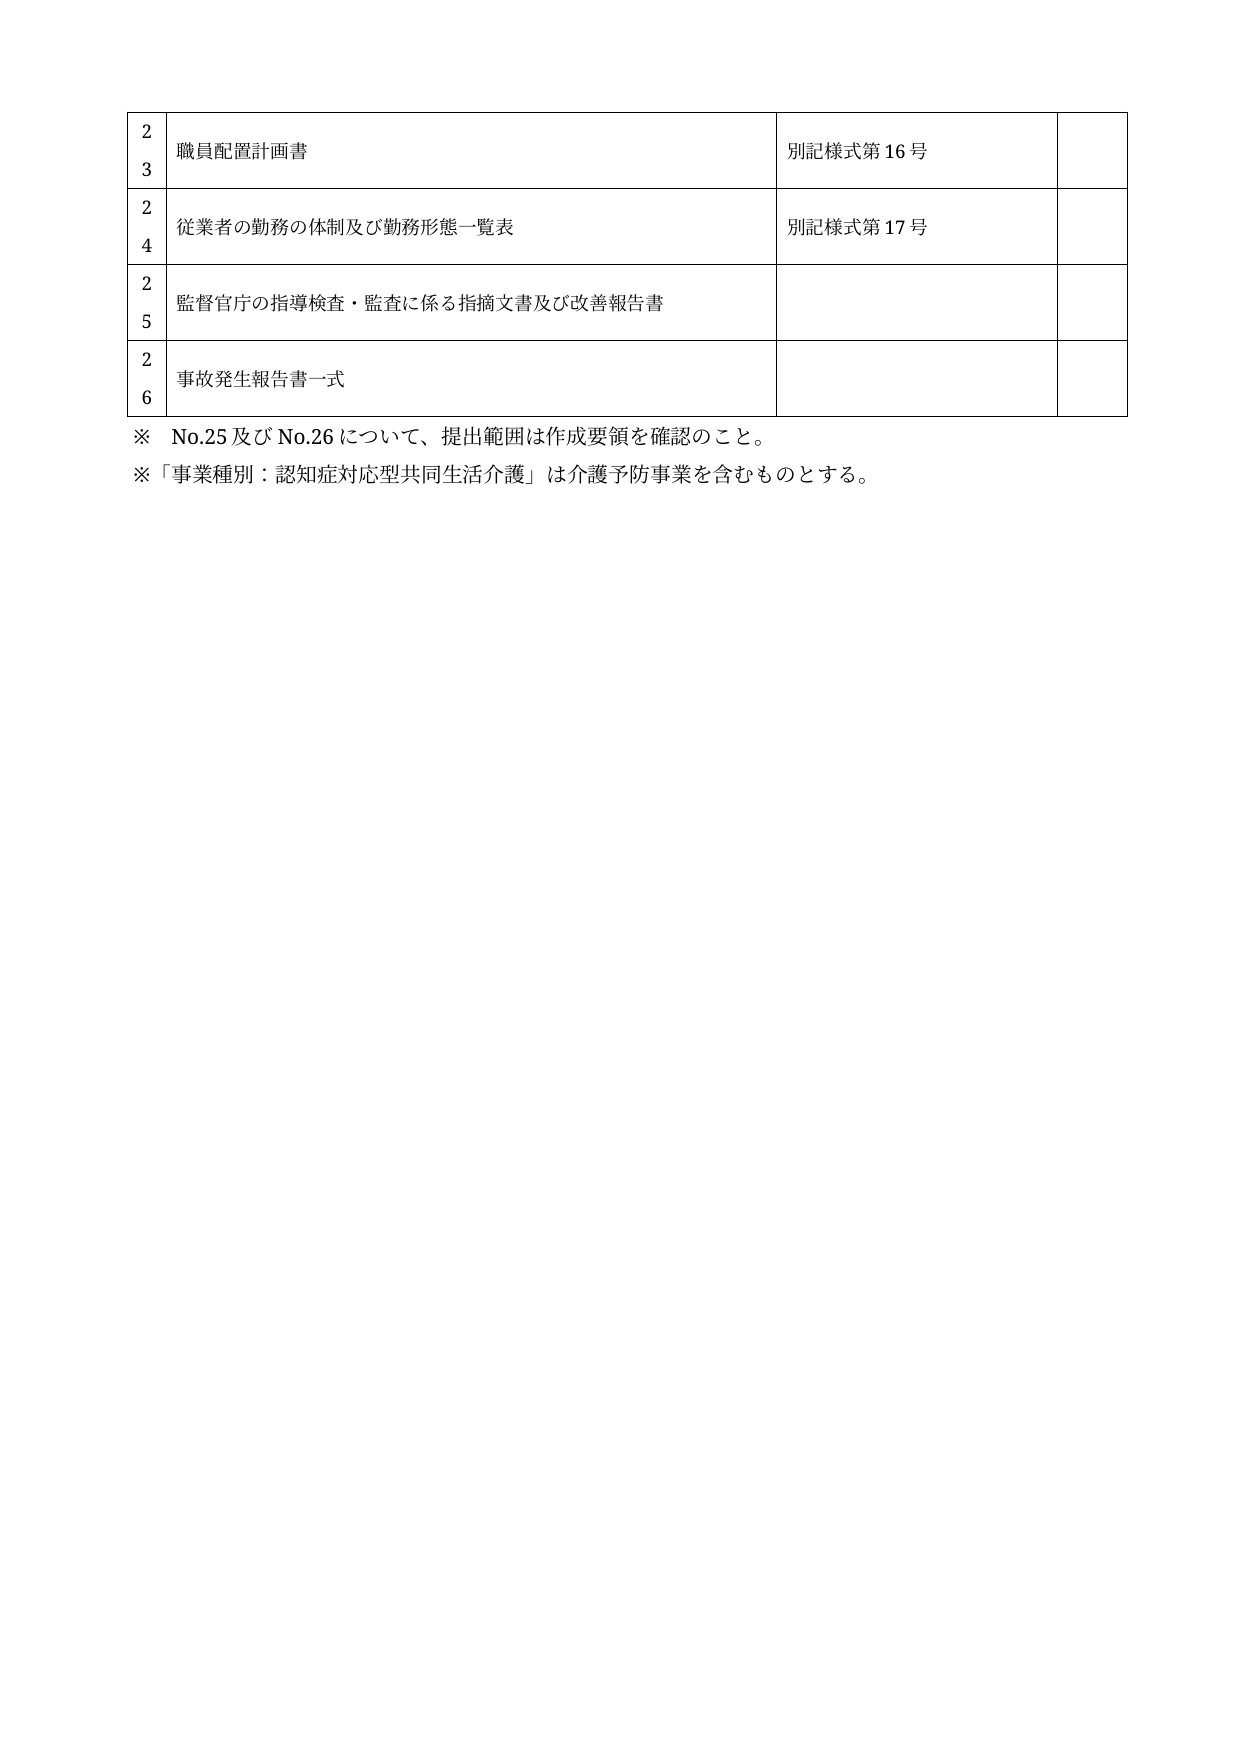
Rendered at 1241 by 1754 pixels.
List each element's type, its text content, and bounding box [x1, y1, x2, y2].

table_cell [1058, 113, 1127, 188]
table_cell 26 [128, 341, 166, 416]
table_cell [777, 341, 1057, 416]
table_cell 監督官庁の指導検査・監査に係る指摘文書及び改善報告書 [167, 265, 776, 340]
table_cell [1058, 265, 1127, 340]
text ※ No.25及びNo.26について、提出範囲は作成要領を確認のこと。 [112, 417, 1128, 454]
table_cell 25 [128, 265, 166, 340]
table_cell 23 [128, 113, 166, 188]
table_cell 24 [128, 189, 166, 264]
text ※「事業種別：認知症対応型共同生活介護」は介護予防事業を含むものとする。 [112, 454, 1128, 492]
table_cell 従業者の勤務の体制及び勤務形態一覧表 [167, 189, 776, 264]
table_cell 別記様式第16号 [777, 113, 1057, 188]
table_cell 職員配置計画書 [167, 113, 776, 188]
table_cell [1058, 341, 1127, 416]
table_cell [1058, 189, 1127, 264]
table_cell 事故発生報告書一式 [167, 341, 776, 416]
table_cell 別記様式第17号 [777, 189, 1057, 264]
table_cell [777, 265, 1057, 340]
